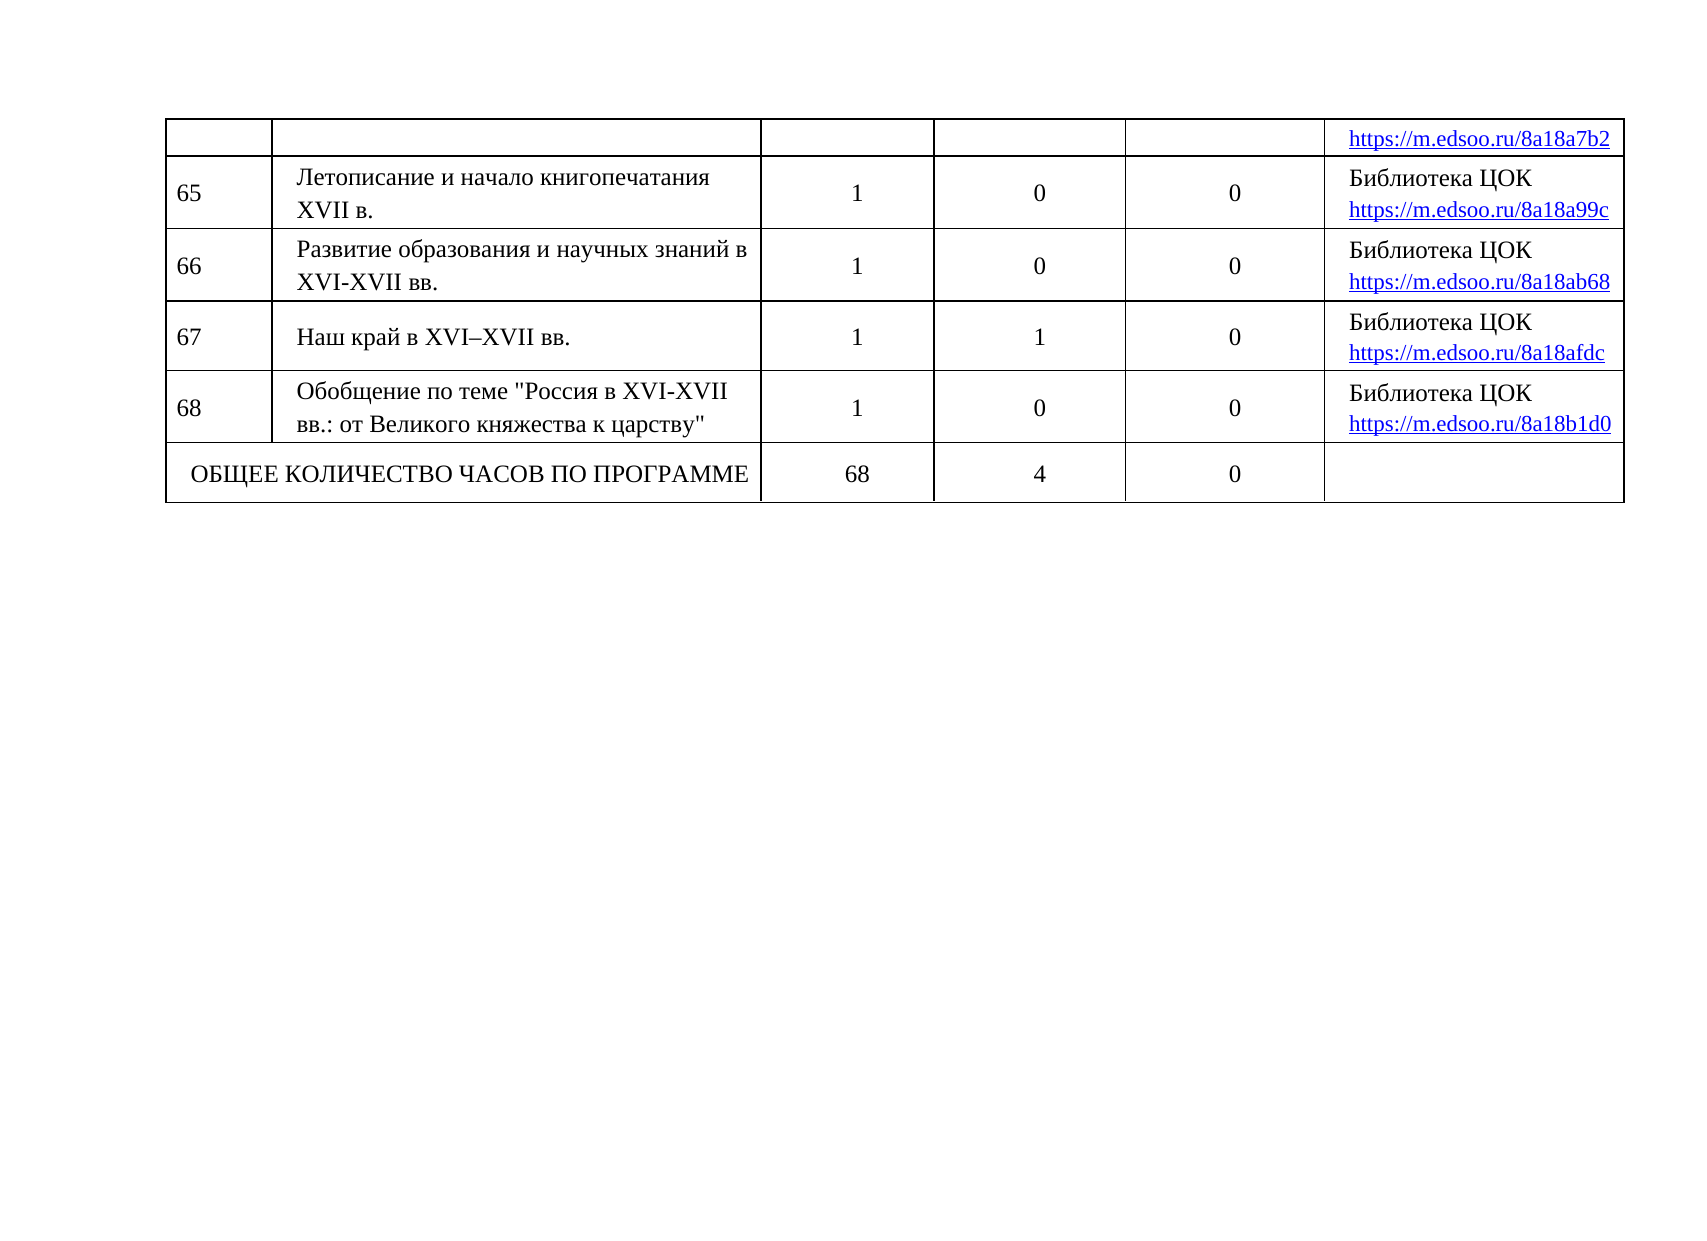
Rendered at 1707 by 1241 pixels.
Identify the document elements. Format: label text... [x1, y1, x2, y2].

table_cell Библиотека ЦОК https://m.edsoo.ru/8a18afdc [1325, 302, 1623, 369]
table_cell Летописание и начало книгопечатания XVII в. [273, 157, 760, 227]
table_cell 0 [1126, 302, 1324, 369]
table_cell 0 [935, 120, 1125, 155]
table_cell Библиотека ЦОК https://m.edsoo.ru/8a18ab68 [1325, 229, 1623, 300]
table_cell 1 [762, 157, 933, 227]
table_cell 0 [935, 229, 1125, 300]
table_cell 0 [1126, 443, 1324, 501]
table_cell Развитие образования и научных знаний в XVI-XVII вв. [273, 229, 760, 300]
table_cell 66 [167, 229, 271, 300]
table_cell 64 [167, 120, 271, 155]
table_cell 0 [935, 371, 1125, 442]
table_cell 1 [762, 120, 933, 155]
table_cell 4 [935, 443, 1125, 501]
table_cell 1 [935, 302, 1125, 369]
table_cell 0 [1126, 229, 1324, 300]
table_cell Наш край в XVI‒XVII вв. [273, 302, 760, 369]
table_cell 65 [167, 157, 271, 227]
table_cell 68 [762, 443, 933, 501]
table_cell Библиотека ЦОК https://m.edsoo.ru/8a18a99c [1325, 157, 1623, 227]
table_cell 0 [1126, 120, 1324, 155]
table_cell 1 [762, 302, 933, 369]
table_cell 0 [935, 157, 1125, 227]
table_cell ОБЩЕЕ КОЛИЧЕСТВО ЧАСОВ ПО ПРОГРАММЕ [167, 443, 760, 501]
table_cell Библиотека ЦОК https://m.edsoo.ru/8a18b1d0 [1325, 371, 1623, 442]
table_cell 0 [1126, 371, 1324, 442]
table_cell 1 [762, 371, 933, 442]
table_cell 1 [762, 229, 933, 300]
table_cell [1325, 443, 1623, 501]
table_cell 68 [167, 371, 271, 442]
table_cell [273, 120, 760, 155]
table_cell Обобщение по теме "Россия в XVI-XVII вв.: от Великого княжества к царству" [273, 371, 760, 442]
table_cell 67 [167, 302, 271, 369]
table_cell 0 [1126, 157, 1324, 227]
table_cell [1325, 120, 1623, 155]
